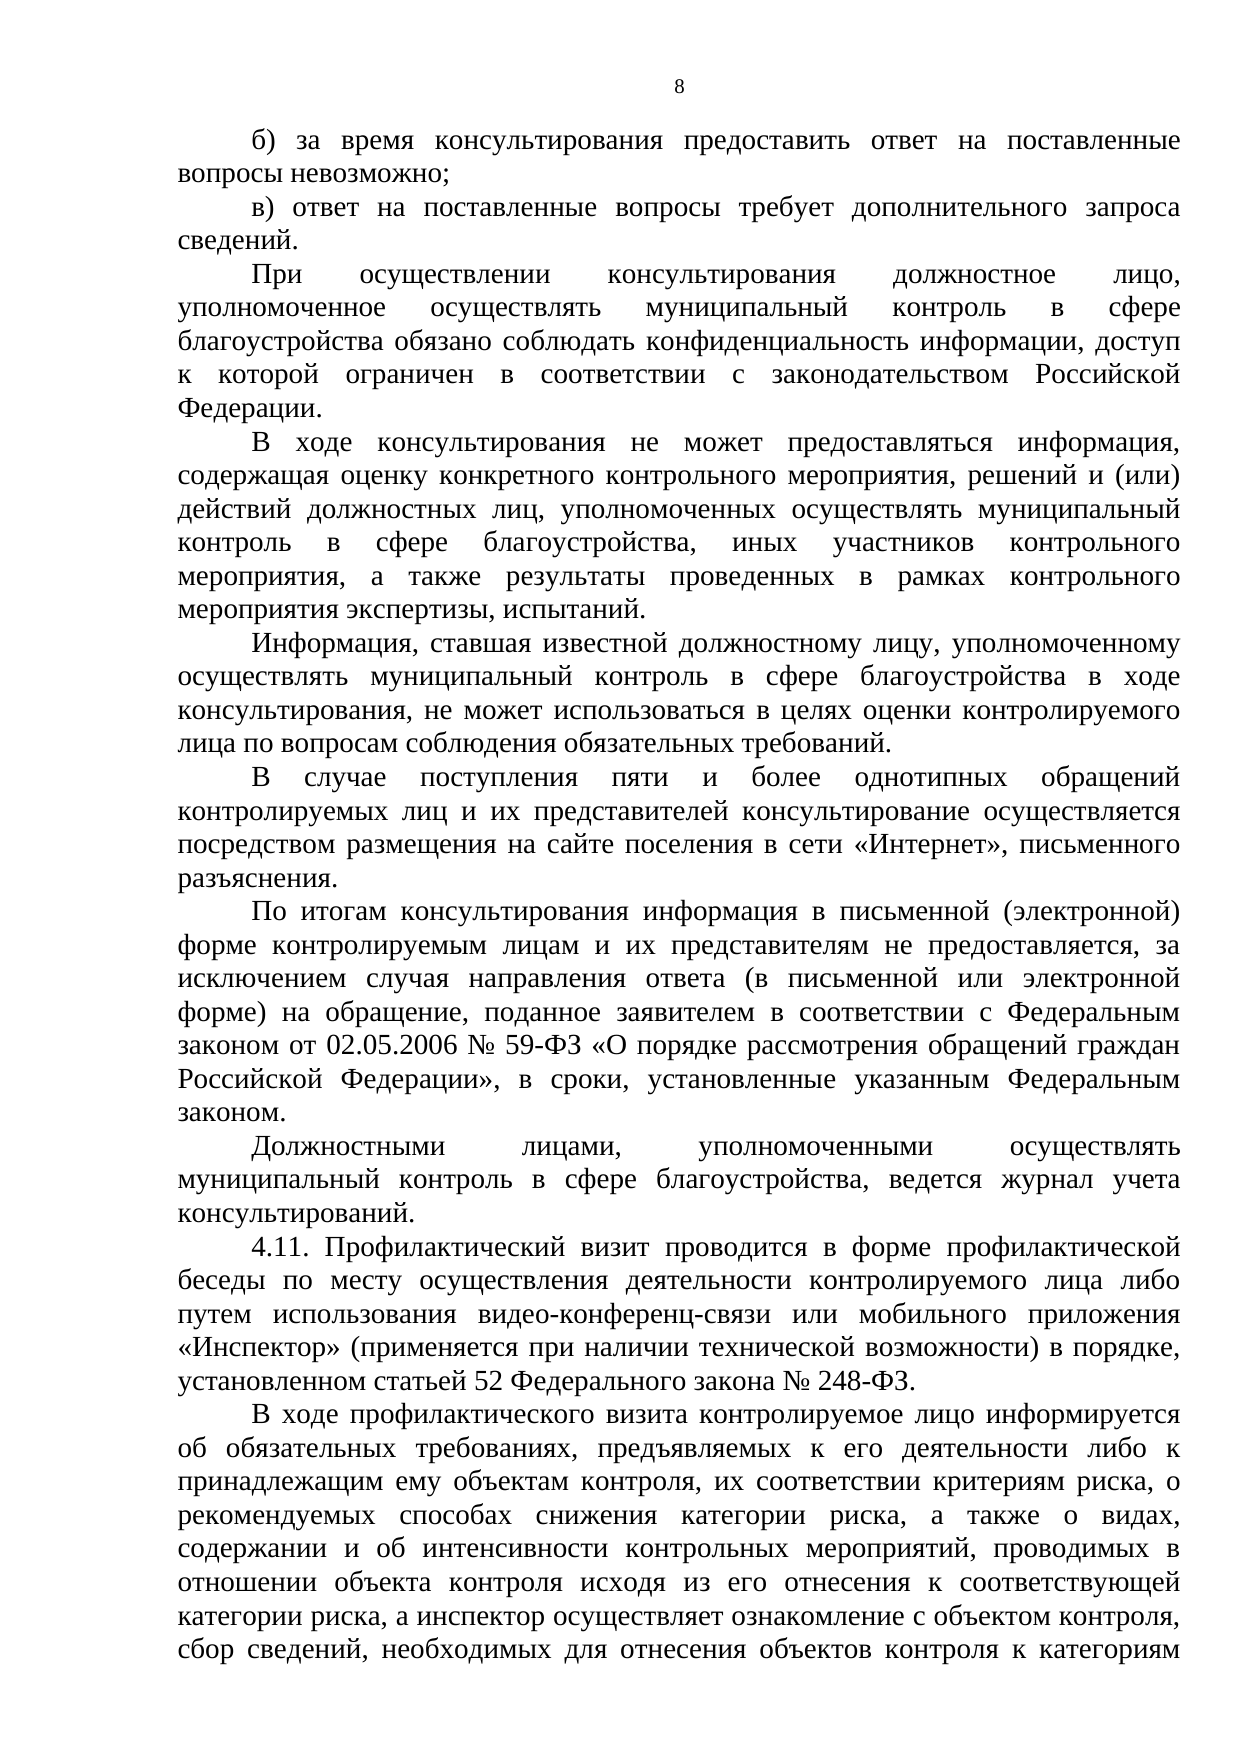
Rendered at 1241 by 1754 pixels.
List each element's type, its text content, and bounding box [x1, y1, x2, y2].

text Информация, ставшая известной должностному лицу, уполномоченному осуществлять муниципальный контроль в сфере благоустройства в ходе консультирования, не может использоваться в целях оценки контролируемого лица по вопросам соблюдения обязательных требований. [177, 625, 1181, 759]
text По итогам консультирования информация в письменной (электронной) форме контролируемым лицам и их представителям не предоставляется, за исключением случая направления ответа (в письменной или электронной форме) на обращение, поданное заявителем в соответствии с Федеральным законом от 02.05.2006 № 59-ФЗ «О порядке рассмотрения обращений граждан Российской Федерации», в сроки, установленные указанным Федеральным законом. [177, 893, 1181, 1128]
text В ходе консультирования не может предоставляться информация, содержащая оценку конкретного контрольного мероприятия, решений и (или) действий должностных лиц, уполномоченных осуществлять муниципальный контроль в сфере благоустройства, иных участников контрольного мероприятия, а также результаты проведенных в рамках контрольного мероприятия экспертизы, испытаний. [177, 424, 1181, 625]
text Должностными лицами, уполномоченными осуществлять муниципальный контроль в сфере благоустройства, ведется журнал учета консультирований. [177, 1128, 1181, 1229]
text В случае поступления пяти и более однотипных обращений контролируемых лиц и их представителей консультирование осуществляется посредством размещения на сайте поселения в сети «Интернет», письменного разъяснения. [177, 759, 1181, 893]
text в) ответ на поставленные вопросы требует дополнительного запроса сведений. [177, 189, 1181, 256]
text При осуществлении консультирования должностное лицо, уполномоченное осуществлять муниципальный контроль в сфере благоустройства обязано соблюдать конфиденциальность информации, доступ к которой ограничен в соответствии с законодательством Российской Федерации. [177, 256, 1181, 424]
text 4.11. Профилактический визит проводится в форме профилактической беседы по месту осуществления деятельности контролируемого лица либо путем использования видео-конференц-связи или мобильного приложения «Инспектор» (применяется при наличии технической возможности) в порядке, установленном статьей 52 Федерального закона № 248-ФЗ. [177, 1229, 1181, 1396]
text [177, 1396, 1181, 1665]
text б) за время консультирования предоставить ответ на поставленные вопросы невозможно; [177, 122, 1181, 189]
